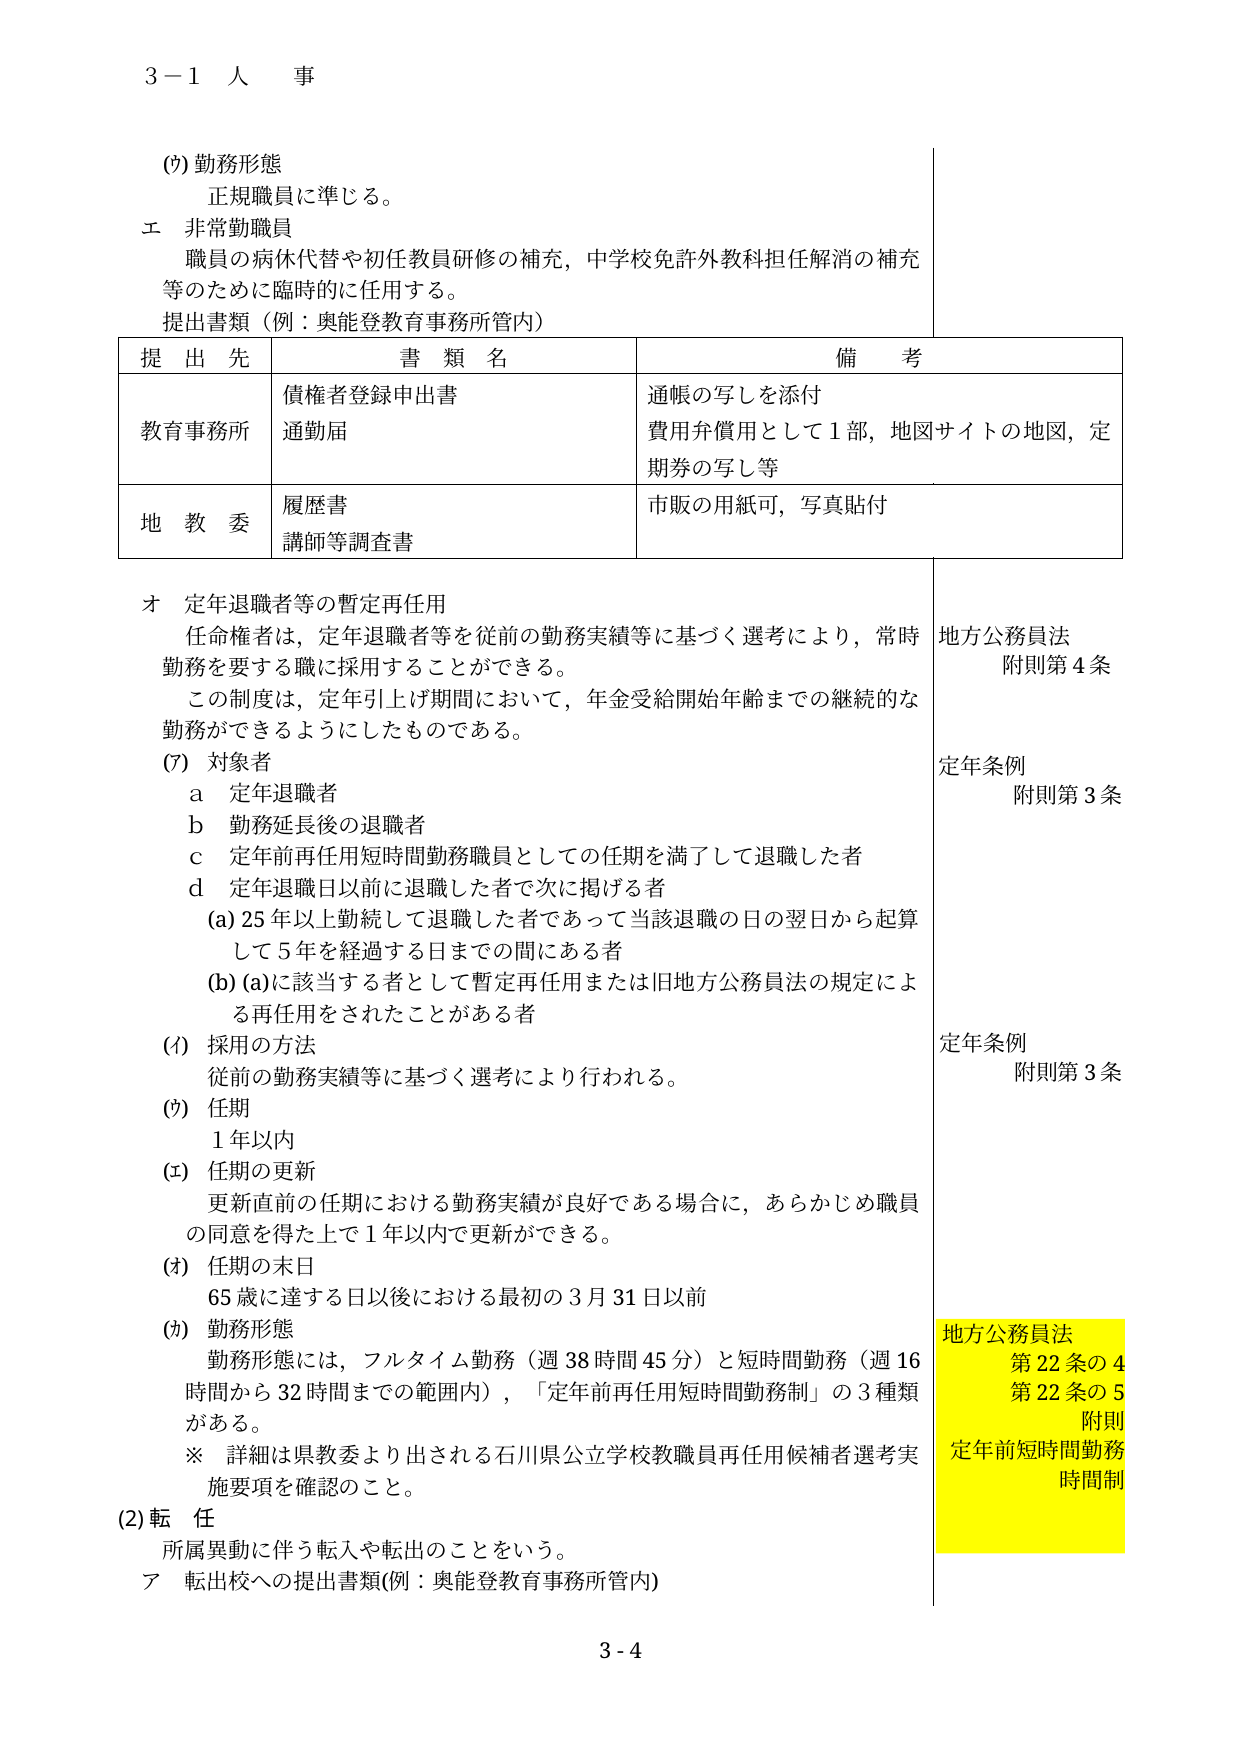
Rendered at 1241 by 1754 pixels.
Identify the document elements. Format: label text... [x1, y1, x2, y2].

text 職員の病休代替や初任教員研修の補充，中学校免許外教科担任解消の補充等のために臨時的に任用する。 [163, 242, 921, 305]
text 所属異動に伴う転入や転出のことをいう。 [140, 1533, 921, 1564]
table_header 備 考 [637, 338, 1122, 373]
text 正規職員に準じる。 [185, 179, 921, 211]
table_header 書 類 名 [272, 338, 636, 373]
text (a) 25年以上勤続して退職した者であって当該退職の日の翌日から起算して５年を経過する日までの間にある者 [207, 902, 921, 965]
text 任命権者は，定年退職者等を従前の勤務実績等に基づく選考により，常時勤務を要する職に採用することができる。 [163, 619, 921, 682]
table_header 提 出 先 [119, 338, 271, 373]
text 提出書類（例：奥能登教育事務所管内） [140, 305, 921, 337]
table_cell 債権者登録申出書 通勤届 [272, 374, 636, 483]
text エ 非常勤職員 [140, 211, 921, 242]
text (b) (a)に該当する者として暫定再任用または旧地方公務員法の規定による再任用をされたことがある者 [207, 965, 921, 1028]
text 65歳に達する日以後における最初の３月31日以前 [185, 1280, 921, 1312]
text 従前の勤務実績等に基づく選考により行われる。 [185, 1060, 921, 1091]
text (ｲ) 採用の方法 [163, 1028, 921, 1060]
text 更新直前の任期における勤務実績が良好である場合に，あらかじめ職員の同意を得た上で１年以内で更新ができる。 [185, 1186, 921, 1249]
text (ｳ) 勤務形態 [163, 148, 921, 179]
text (2) 転 任 [118, 1501, 921, 1533]
text 勤務形態には，フルタイム勤務（週38時間45分）と短時間勤務（週16時間から32時間までの範囲内），「定年前再任用短時間勤務制」の３種類がある。 [185, 1343, 921, 1438]
table_cell 教育事務所 [119, 374, 271, 483]
table_cell 通帳の写しを添付 費用弁償用として１部，地図サイトの地図，定期券の写し等 [637, 374, 1122, 483]
table_cell 地 教 委 [119, 485, 271, 557]
text (ｶ) 勤務形態 [163, 1312, 921, 1343]
text (ｴ) 任期の更新 [163, 1154, 921, 1186]
text (ｳ) 任期 [163, 1091, 921, 1123]
text ア 転出校への提出書類(例：奥能登教育事務所管内) [140, 1564, 921, 1596]
text ｃ 定年前再任用短時間勤務職員としての任期を満了して退職した者 [185, 839, 921, 871]
text ａ 定年退職者 [185, 776, 921, 808]
text (ｵ) 任期の末日 [163, 1249, 921, 1280]
text ｂ 勤務延長後の退職者 [185, 808, 921, 839]
text １年以内 [185, 1123, 921, 1154]
text ｄ 定年退職日以前に退職した者で次に掲げる者 [185, 871, 921, 902]
text この制度は，定年引上げ期間において，年金受給開始年齢までの継続的な勤務ができるようにしたものである。 [163, 682, 921, 745]
text (ｱ) 対象者 [163, 745, 921, 776]
text オ 定年退職者等の暫定再任用 [140, 588, 921, 619]
table_cell 市販の用紙可，写真貼付 [637, 485, 1122, 557]
text ※ 詳細は県教委より出される石川県公立学校教職員再任用候補者選考実施要項を確認のこと。 [185, 1438, 921, 1501]
table_cell 履歴書 講師等調査書 [272, 485, 636, 557]
